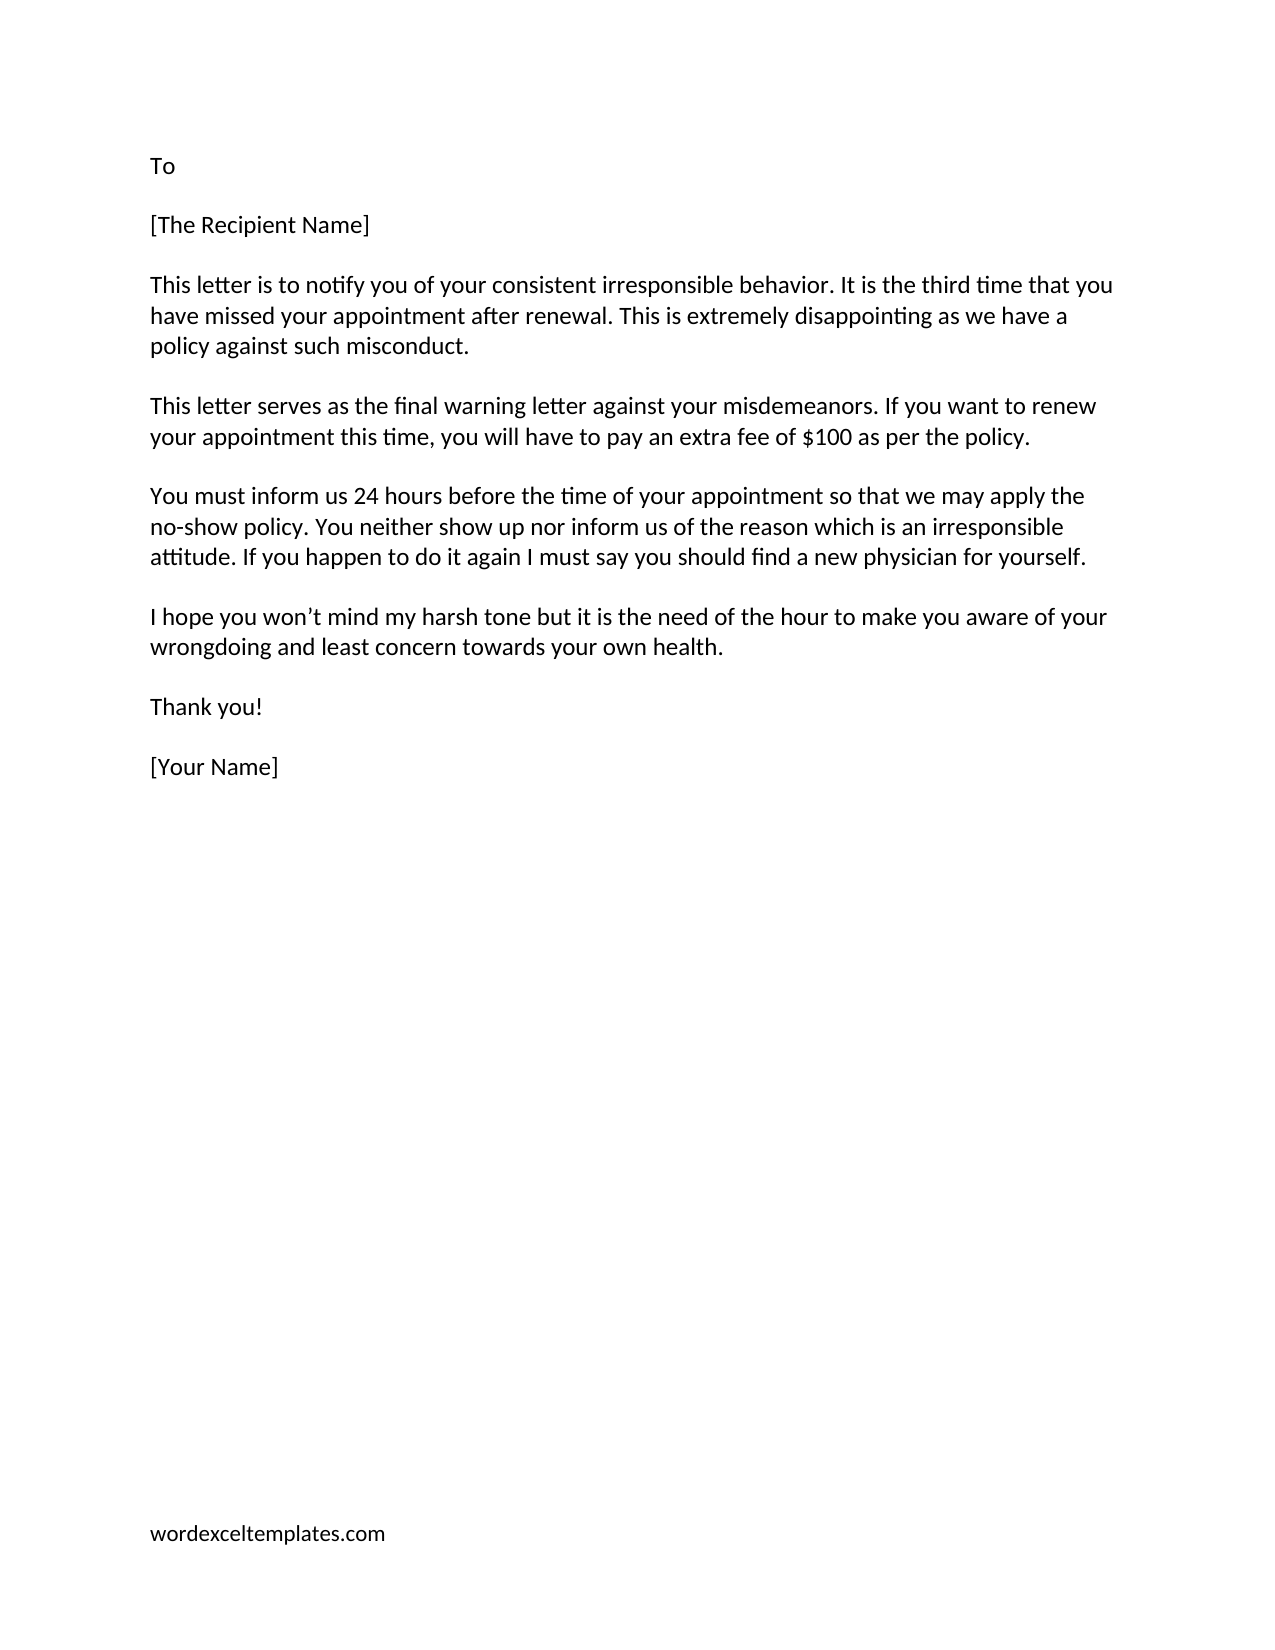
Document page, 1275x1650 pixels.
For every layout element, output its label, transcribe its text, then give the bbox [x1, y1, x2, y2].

text I hope you won’t mind my harsh tone but it is the need of the hour to make you aware of your wrongdoing and least concern towards your own health. [150, 601, 1125, 662]
text [Your Name] [150, 751, 1125, 781]
text This letter is to notify you of your consistent irresponsible behavior. It is the third time that you have missed your appointment after renewal. This is extremely disappointing as we have a policy against such misconduct. [150, 269, 1125, 361]
text This letter serves as the final warning letter against your misdemeanors. If you want to renew your appointment this time, you will have to pay an extra fee of $100 as per the policy. [150, 390, 1125, 451]
text [The Recipient Name] [150, 210, 1125, 240]
text You must inform us 24 hours before the time of your appointment so that we may apply the no-show policy. You neither show up nor inform us of the reason which is an irresponsible attitude. If you happen to do it again I must say you should find a new physician for yourself. [150, 480, 1125, 572]
text Thank you! [150, 691, 1125, 722]
text To [150, 150, 1125, 181]
